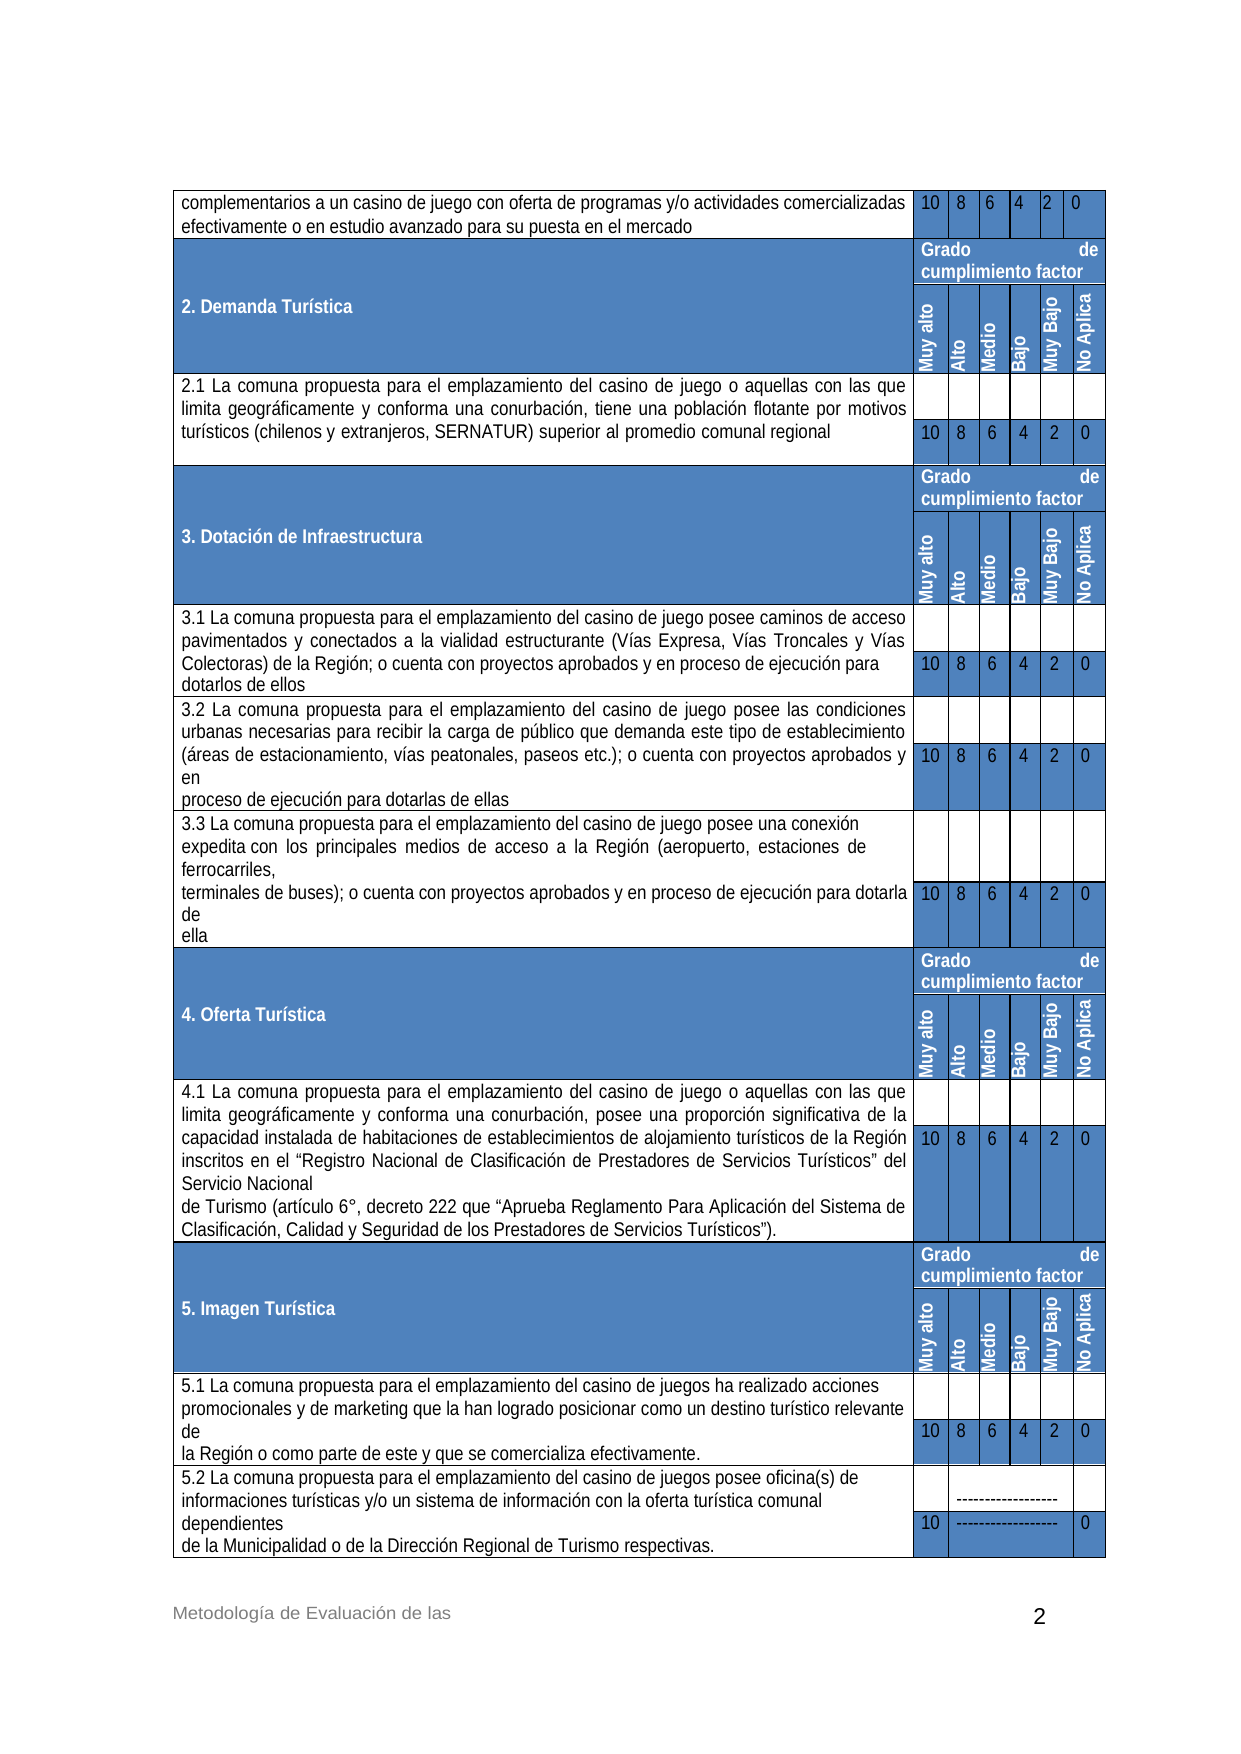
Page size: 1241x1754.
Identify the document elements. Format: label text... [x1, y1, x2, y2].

table_cell [980, 811, 1009, 881]
table_cell [1041, 811, 1073, 881]
table_cell No Aplica [1074, 995, 1105, 1079]
table_cell [1041, 1374, 1073, 1419]
table_cell 4 [1011, 420, 1040, 464]
table_cell Bajo [1011, 285, 1040, 373]
table_cell 4 [1011, 1420, 1040, 1464]
table_cell 10 [914, 1512, 948, 1557]
table_cell Medio [980, 285, 1009, 373]
table_cell [914, 1080, 948, 1125]
table_cell 6 [980, 420, 1009, 464]
table_cell [1011, 697, 1040, 742]
table_cell [1041, 1080, 1073, 1125]
table_cell 2 [1041, 883, 1073, 947]
table_cell 6 [980, 744, 1009, 810]
table_cell [1074, 1080, 1105, 1125]
table_cell 6 [980, 883, 1009, 947]
table_cell [980, 605, 1009, 651]
table_cell 3. Dotación de Infraestructura [174, 466, 913, 604]
table_cell 8 [949, 744, 979, 810]
table_cell 0 [1074, 1512, 1105, 1557]
table_header 8 [949, 191, 979, 238]
table_cell ------------------ [949, 1466, 1073, 1511]
table_cell [1011, 811, 1040, 881]
table_cell [1011, 605, 1040, 651]
table_cell Muy Bajo [1041, 285, 1073, 373]
table_cell Muy Bajo [1041, 1289, 1073, 1372]
table_cell Alto [949, 1289, 979, 1372]
table_cell 4 [1011, 744, 1040, 810]
table_cell 0 [1074, 744, 1105, 810]
table_cell Muy alto [914, 285, 948, 373]
table_cell 2 [1041, 744, 1073, 810]
table_cell ------------------ [949, 1512, 1073, 1557]
table_cell [1041, 374, 1073, 419]
table_cell [1011, 1374, 1040, 1419]
table_cell Medio [980, 995, 1009, 1079]
table_cell [949, 374, 979, 419]
table_cell 8 [949, 1420, 979, 1464]
table_header 2 [1041, 191, 1063, 238]
table_cell [980, 1080, 1009, 1125]
table_header 4 [1011, 191, 1040, 238]
table_header complementarios a un casino de juego con oferta de programas y/o actividades comercializadas efectivamente o en estudio avanzado para su puesta en el mercado [174, 191, 913, 238]
table_cell No Aplica [1074, 1289, 1105, 1372]
table_cell 8 [949, 1126, 979, 1241]
table_cell Grado de cumplimiento factor [914, 948, 1105, 993]
table_cell 10 [914, 1420, 948, 1464]
table_cell 4. Oferta Turística [174, 948, 913, 1079]
table_cell Medio [980, 1289, 1009, 1372]
table_cell [980, 697, 1009, 742]
table_cell Grado de cumplimiento factor [914, 466, 1105, 511]
table_cell [914, 697, 948, 742]
table_cell Alto [949, 995, 979, 1079]
table_cell [980, 1374, 1009, 1419]
table_cell [1011, 374, 1040, 419]
table_cell Muy Bajo [1041, 512, 1073, 604]
table_cell 6 [980, 1420, 1009, 1464]
table_cell 0 [1074, 1126, 1105, 1241]
table_cell Muy Bajo [1041, 995, 1073, 1079]
table_cell 5.2 La comuna propuesta para el emplazamiento del casino de juegos posee oficina(s) de informaciones turísticas y/o un sistema de información con la oferta turística comunal dependientes de la Municipalidad o de la Dirección Regional de Turismo respectivas. [174, 1466, 913, 1557]
table_cell 2 [1041, 1126, 1073, 1241]
table_cell terminales de buses); o cuenta con proyectos aprobados y en proceso de ejecución para dotarla de ella [174, 881, 913, 947]
table_cell 4 [1011, 652, 1040, 696]
table_cell Bajo [1011, 995, 1040, 1079]
table_cell [914, 374, 948, 419]
table_cell 8 [949, 420, 979, 464]
table_cell No Aplica [1074, 285, 1105, 373]
table_cell 0 [1074, 420, 1105, 464]
table_cell 8 [949, 652, 979, 696]
table_cell Medio [980, 512, 1009, 604]
table_cell 0 [1074, 883, 1105, 947]
table_cell 10 [914, 652, 948, 696]
table_cell 0 [1074, 1420, 1105, 1464]
table_header 10 [914, 191, 948, 238]
table_cell 10 [914, 883, 948, 947]
table_cell 10 [914, 420, 948, 464]
table_cell Muy alto [914, 512, 948, 604]
table_cell [1074, 1374, 1105, 1419]
table_cell [980, 374, 1009, 419]
table_cell 6 [980, 652, 1009, 696]
table_cell Muy alto [914, 995, 948, 1079]
table_cell 5.1 La comuna propuesta para el emplazamiento del casino de juegos ha realizado acciones promocionales y de marketing que la han logrado posicionar como un destino turístico relevante de la Región o como parte de este y que se comercializa efectivamente. [174, 1374, 913, 1464]
table_cell Bajo [1011, 512, 1040, 604]
table_cell 5. Imagen Turística [174, 1243, 913, 1372]
table_cell Alto [949, 285, 979, 373]
table_header 6 [980, 191, 1009, 238]
table_cell 2. Demanda Turística [174, 239, 913, 373]
table_cell Grado de cumplimiento factor [914, 239, 1105, 283]
table_cell 4 [1011, 1126, 1040, 1241]
table_cell 3.1 La comuna propuesta para el emplazamiento del casino de juego posee caminos de acceso pavimentados y conectados a la vialidad estructurante (Vías Expresa, Vías Troncales y Vías Colectoras) de la Región; o cuenta con proyectos aprobados y en proceso de ejecución para dotarlos de ellos [174, 605, 913, 696]
table_cell 2 [1041, 420, 1073, 464]
table_cell 2.1 La comuna propuesta para el emplazamiento del casino de juego o aquellas con las que limita geográficamente y conforma una conurbación, tiene una población flotante por motivos turísticos (chilenos y extranjeros, SERNATUR) superior al promedio comunal regional [174, 374, 913, 464]
table_cell 6 [980, 1126, 1009, 1241]
table_cell [914, 1466, 948, 1511]
table_cell 0 [1074, 652, 1105, 696]
table_cell [1074, 1466, 1105, 1511]
table_cell 2 [1041, 652, 1073, 696]
table_cell [949, 605, 979, 651]
table_cell [1074, 374, 1105, 419]
table_cell [1074, 697, 1105, 742]
table_cell Muy alto [914, 1289, 948, 1372]
table_cell 3.2 La comuna propuesta para el emplazamiento del casino de juego posee las condiciones urbanas necesarias para recibir la carga de público que demanda este tipo de establecimiento (áreas de estacionamiento, vías peatonales, paseos etc.); o cuenta con proyectos aprobados y en proceso de ejecución para dotarlas de ellas [174, 697, 913, 810]
table_cell Alto [949, 512, 979, 604]
table_cell 8 [949, 883, 979, 947]
table_cell [1041, 605, 1073, 651]
table_cell 4.1 La comuna propuesta para el emplazamiento del casino de juego o aquellas con las que limita geográficamente y conforma una conurbación, posee una proporción significativa de la capacidad instalada de habitaciones de establecimientos de alojamiento turísticos de la Región inscritos en el “Registro Nacional de Clasificación de Prestadores de Servicios Turísticos” del Servicio Nacional de Turismo (artículo 6°, decreto 222 que “Aprueba Reglamento Para Aplicación del Sistema de Clasificación, Calidad y Seguridad de los Prestadores de Servicios Turísticos”). [174, 1080, 913, 1241]
table_cell [1041, 697, 1073, 742]
table_cell [914, 605, 948, 651]
table_cell [949, 697, 979, 742]
table_cell 3.3 La comuna propuesta para el emplazamiento del casino de juego posee una conexión expedita con los principales medios de acceso a la Región (aeropuerto, estaciones de ferrocarriles, [174, 811, 913, 881]
table_cell 10 [914, 744, 948, 810]
table_cell [949, 1374, 979, 1419]
table_cell 10 [914, 1126, 948, 1241]
table_cell [949, 811, 979, 881]
table_cell [914, 1374, 948, 1419]
table_header 0 [1064, 191, 1105, 238]
table_cell [914, 811, 948, 881]
table_cell [1074, 811, 1105, 881]
table_cell [1011, 1080, 1040, 1125]
table_cell Grado de cumplimiento factor [914, 1243, 1105, 1287]
table_cell Bajo [1011, 1289, 1040, 1372]
table_cell [949, 1080, 979, 1125]
table_cell [1074, 605, 1105, 651]
table_cell 2 [1041, 1420, 1073, 1464]
table_cell 4 [1011, 883, 1040, 947]
table_cell No Aplica [1074, 512, 1105, 604]
